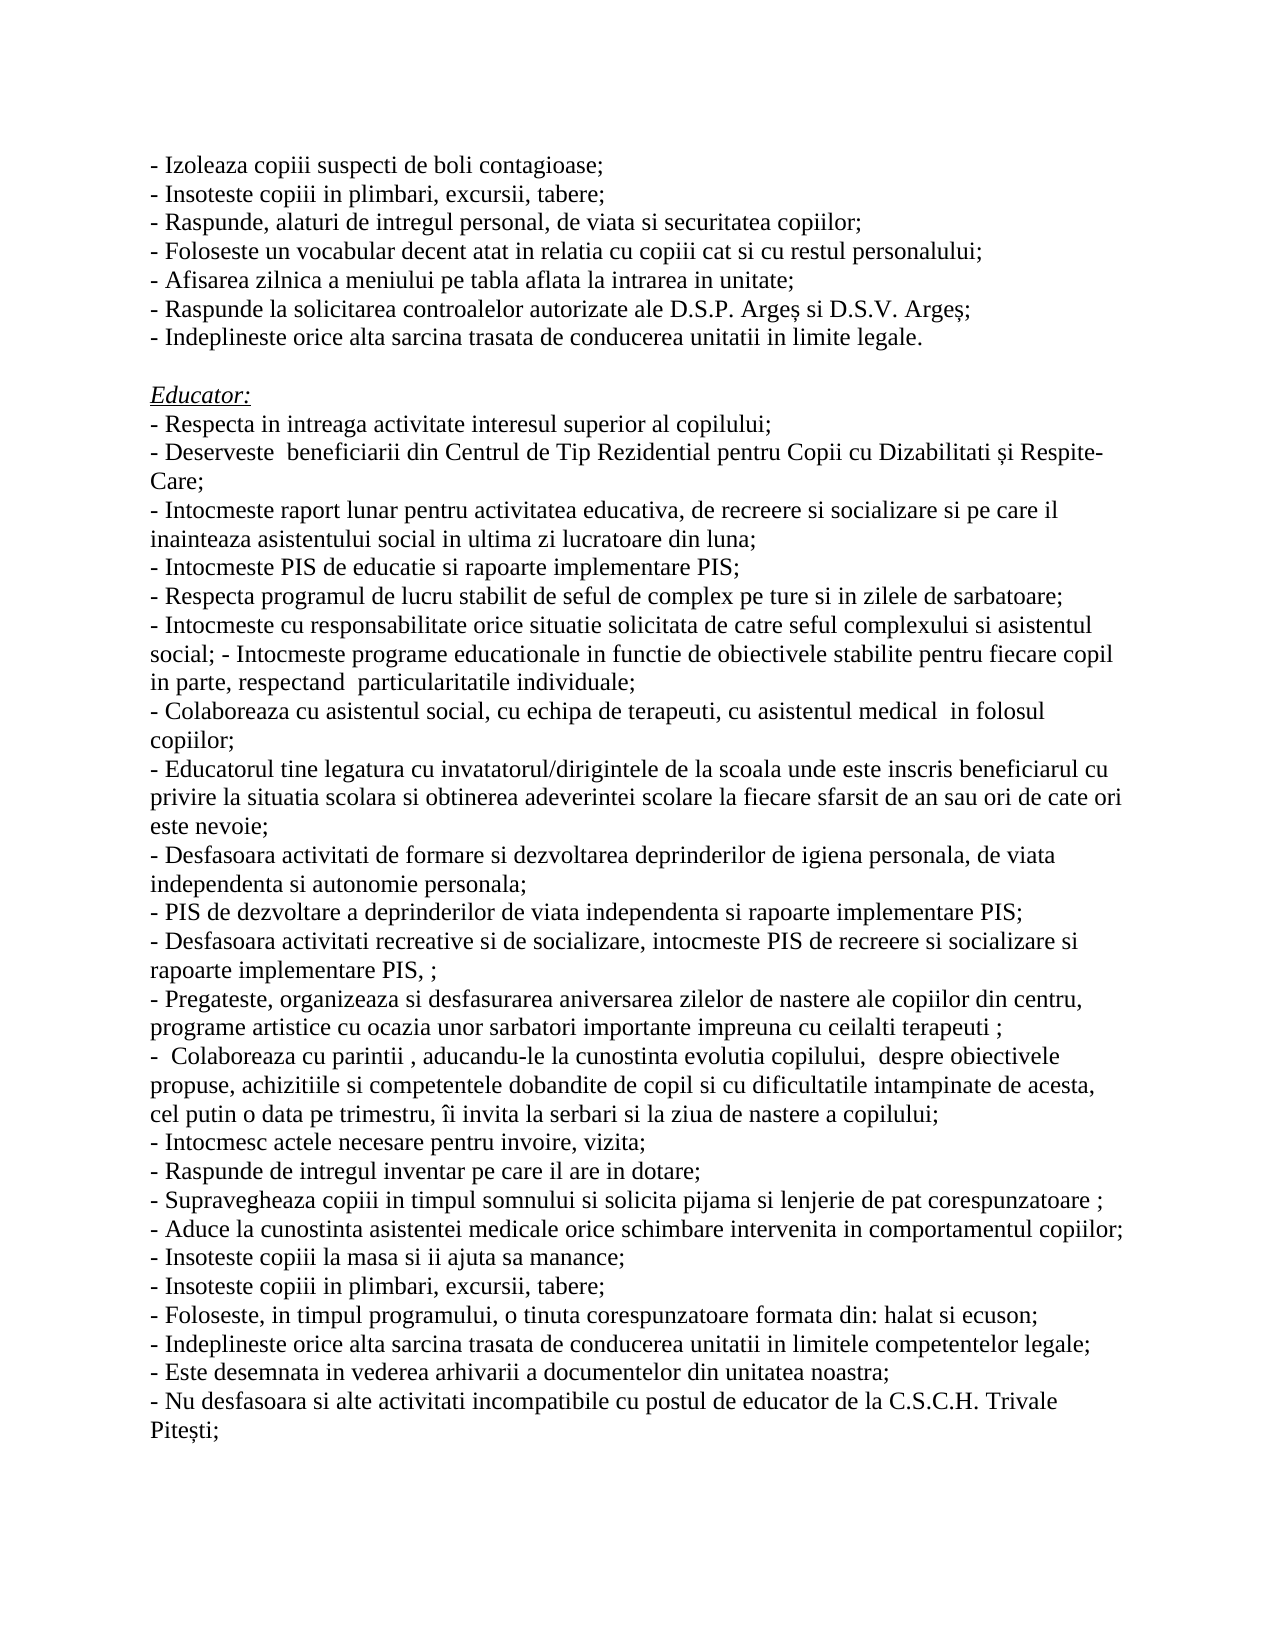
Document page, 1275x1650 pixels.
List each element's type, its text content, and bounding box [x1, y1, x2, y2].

text - Indeplineste orice alta sarcina trasata de conducerea unitatii in limite legale. [150, 322, 1125, 351]
text - Insoteste copiii la masa si ii ajuta sa manance; [150, 1242, 1125, 1271]
text - Respecta programul de lucru stabilit de seful de complex pe ture si in zilele de sarbatoare; [150, 581, 1125, 610]
text - Indeplineste orice alta sarcina trasata de conducerea unitatii in limitele competentelor legale; [150, 1329, 1125, 1357]
text - Foloseste, in timpul programului, o tinuta corespunzatoare formata din: halat si ecuson; [150, 1300, 1125, 1329]
text - Nu desfasoara si alte activitati incompatibile cu postul de educator de la C.S.C.H. Trivale Pitești; [150, 1386, 1125, 1444]
text - Izoleaza copiii suspecti de boli contagioase; [150, 150, 1125, 179]
text - Pregateste, organizeaza si desfasurarea aniversarea zilelor de nastere ale copiilor din centru, programe artistice cu ocazia unor sarbatori importante impreuna cu ceilalti terapeuti ; [150, 984, 1125, 1041]
text - Insoteste copiii in plimbari, excursii, tabere; [150, 1271, 1125, 1300]
text Educator: [150, 380, 1125, 409]
text - Afisarea zilnica a meniului pe tabla aflata la intrarea in unitate; [150, 265, 1125, 294]
text - Intocmeste PIS de educatie si rapoarte implementare PIS; [150, 552, 1125, 581]
text - Educatorul tine legatura cu invatatorul/dirigintele de la scoala unde este inscris beneficiarul cu privire la situatia scolara si obtinerea adeverintei scolare la fiecare sfarsit de an sau ori de cate ori este nevoie; [150, 754, 1125, 840]
text - Foloseste un vocabular decent atat in relatia cu copiii cat si cu restul personalului; [150, 236, 1125, 265]
text - Intocmeste cu responsabilitate orice situatie solicitata de catre seful complexului si asistentul social; - Intocmeste programe educationale in functie de obiectivele stabilite pentru fiecare copil in parte, respectand particularitatile individuale; [150, 610, 1125, 696]
text - Raspunde de intregul inventar pe care il are in dotare; [150, 1156, 1125, 1185]
text - Raspunde, alaturi de intregul personal, de viata si securitatea copiilor; [150, 207, 1125, 236]
text - PIS de dezvoltare a deprinderilor de viata independenta si rapoarte implementare PIS; [150, 897, 1125, 926]
text - Raspunde la solicitarea controalelor autorizate ale D.S.P. Argeș si D.S.V. Argeș; [150, 294, 1125, 322]
text - Aduce la cunostinta asistentei medicale orice schimbare intervenita in comportamentul copiilor; [150, 1214, 1125, 1242]
text - Respecta in intreaga activitate interesul superior al copilului; [150, 409, 1125, 437]
text - Deserveste beneficiarii din Centrul de Tip Rezidential pentru Copii cu Dizabilitati și Respite-Care; [150, 437, 1125, 495]
text - Este desemnata in vederea arhivarii a documentelor din unitatea noastra; [150, 1357, 1125, 1386]
text - Intocmeste raport lunar pentru activitatea educativa, de recreere si socializare si pe care il inainteaza asistentului social in ultima zi lucratoare din luna; [150, 495, 1125, 552]
text - Desfasoara activitati de formare si dezvoltarea deprinderilor de igiena personala, de viata independenta si autonomie personala; [150, 840, 1125, 897]
text - Colaboreaza cu asistentul social, cu echipa de terapeuti, cu asistentul medical in folosul copiilor; [150, 696, 1125, 754]
text - Intocmesc actele necesare pentru invoire, vizita; [150, 1127, 1125, 1156]
text - Supravegheaza copiii in timpul somnului si solicita pijama si lenjerie de pat corespunzatoare ; [150, 1185, 1125, 1214]
text - Desfasoara activitati recreative si de socializare, intocmeste PIS de recreere si socializare si rapoarte implementare PIS, ; [150, 926, 1125, 984]
text - Insoteste copiii in plimbari, excursii, tabere; [150, 179, 1125, 207]
text - Colaboreaza cu parintii , aducandu-le la cunostinta evolutia copilului, despre obiectivele propuse, achizitiile si competentele dobandite de copil si cu dificultatile intampinate de acesta, cel putin o data pe trimestru, îi invita la serbari si la ziua de nastere a copilului; [150, 1041, 1125, 1127]
